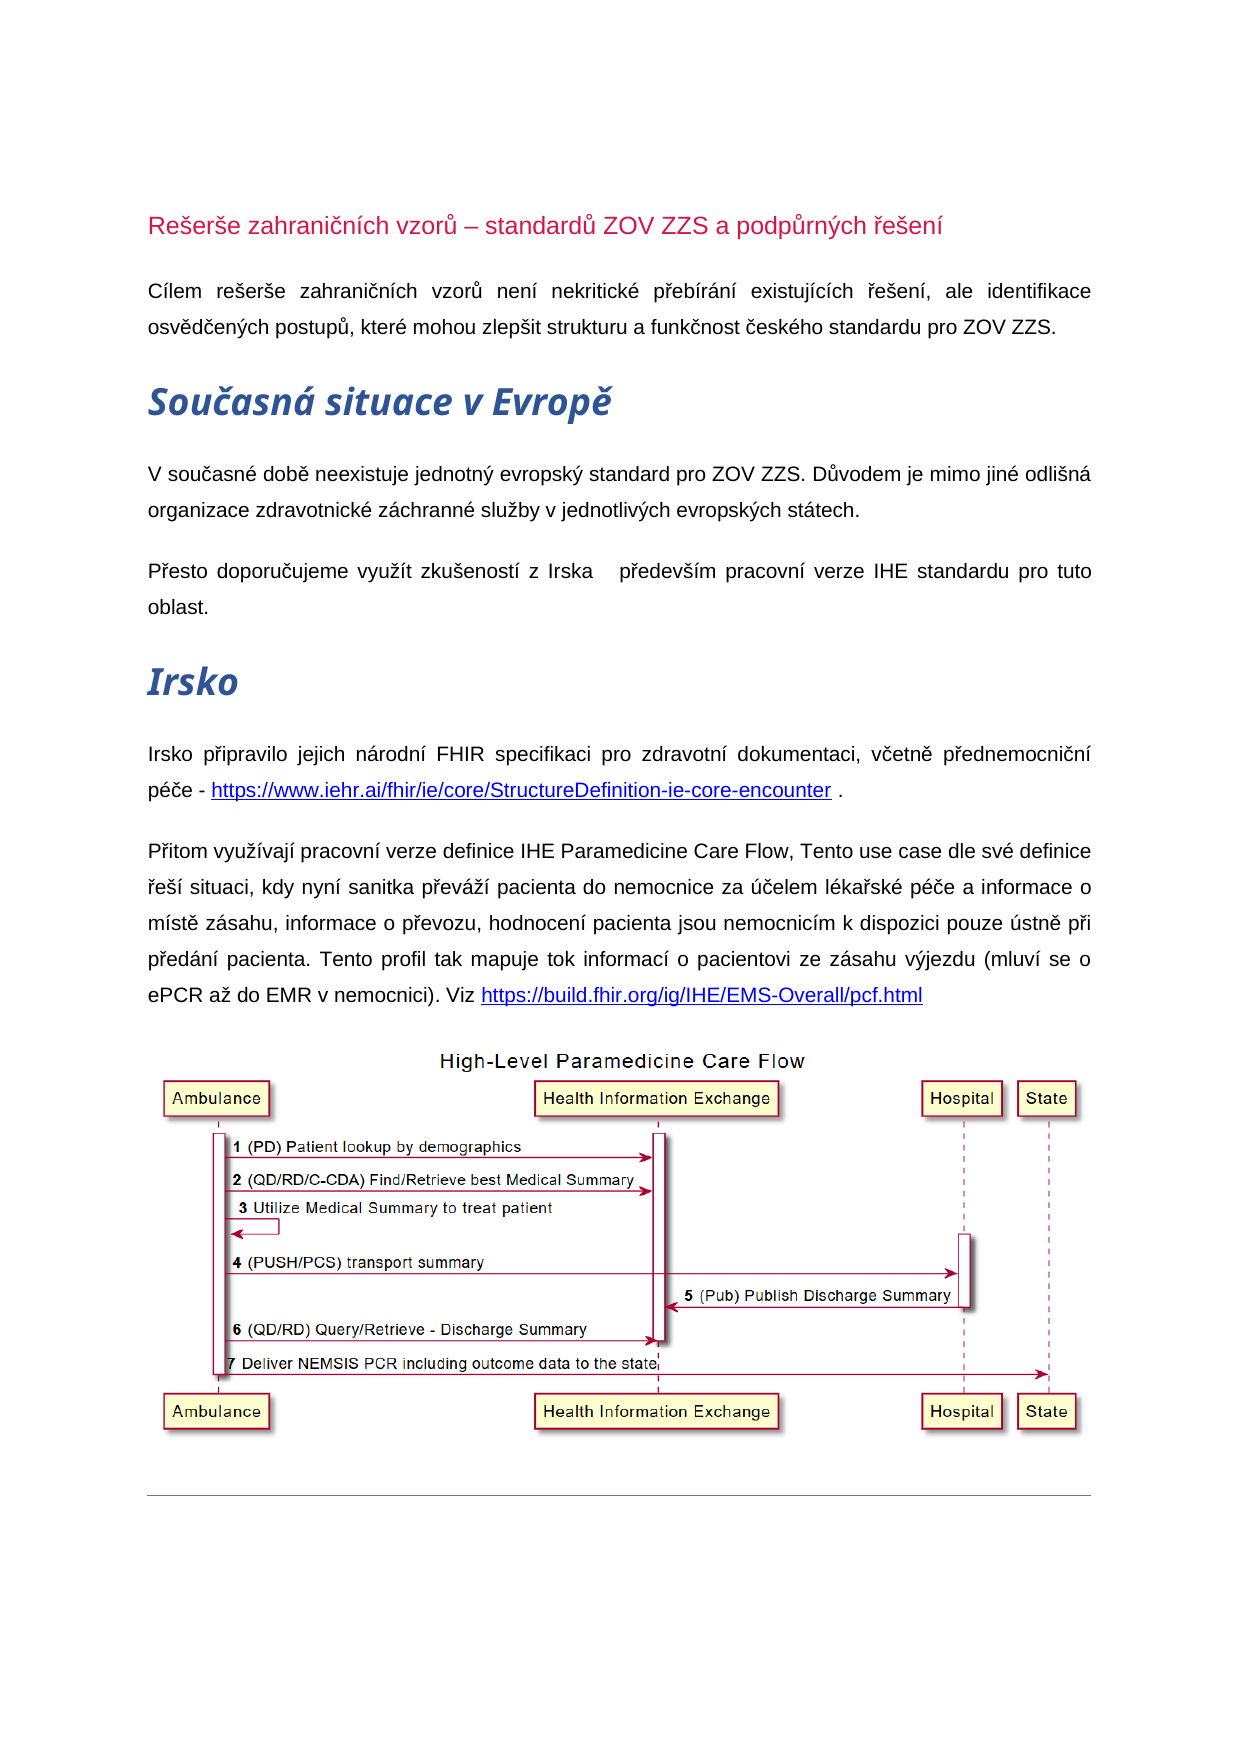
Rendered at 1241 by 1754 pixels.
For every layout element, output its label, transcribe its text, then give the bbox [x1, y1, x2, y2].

text Cílem rešerše zahraničních vzorů není nekritické přebírání existujících řešení, ale identifikace osvědčených postupů, které mohou zlepšit strukturu a funkčnost českého standardu pro ZOV ZZS. [148, 279, 1093, 339]
picture [147, 1043, 1093, 1449]
subtitle Rešerše zahraničních vzorů – standardů ZOV ZZS a podpůrných řešení [148, 211, 1093, 239]
subtitle Současná situace v Evropě [148, 376, 1093, 427]
text Přesto doporučujeme využít zkušeností z Irska především pracovní verze IHE standardu pro tuto oblast. [148, 559, 1093, 619]
text Irsko připravilo jejich národní FHIR specifikaci pro zdravotní dokumentaci, včetně přednemocniční péče - https://www.iehr.ai/fhir/ie/core/StructureDefinition-ie-core-encounter . [148, 742, 1093, 802]
text V současné době neexistuje jednotný evropský standard pro ZOV ZZS. Důvodem je mimo jiné odlišná organizace zdravotnické záchranné služby v jednotlivých evropských státech. [148, 462, 1093, 522]
subtitle Irsko [148, 656, 1093, 707]
text Přitom využívají pracovní verze definice IHE Paramedicine Care Flow, Tento use case dle své definice řeší situaci, kdy nyní sanitka převáží pacienta do nemocnice za účelem lékařské péče a informace o místě zásahu, informace o převozu, hodnocení pacienta jsou nemocnicím k dispozici pouze ústně při předání pacienta. Tento profil tak mapuje tok informací o pacientovi ze zásahu výjezdu (mluví se o ePCR až do EMR v nemocnici). Viz https://build.fhir.org/ig/IHE/EMS-Overall/pcf.html [148, 839, 1093, 1007]
